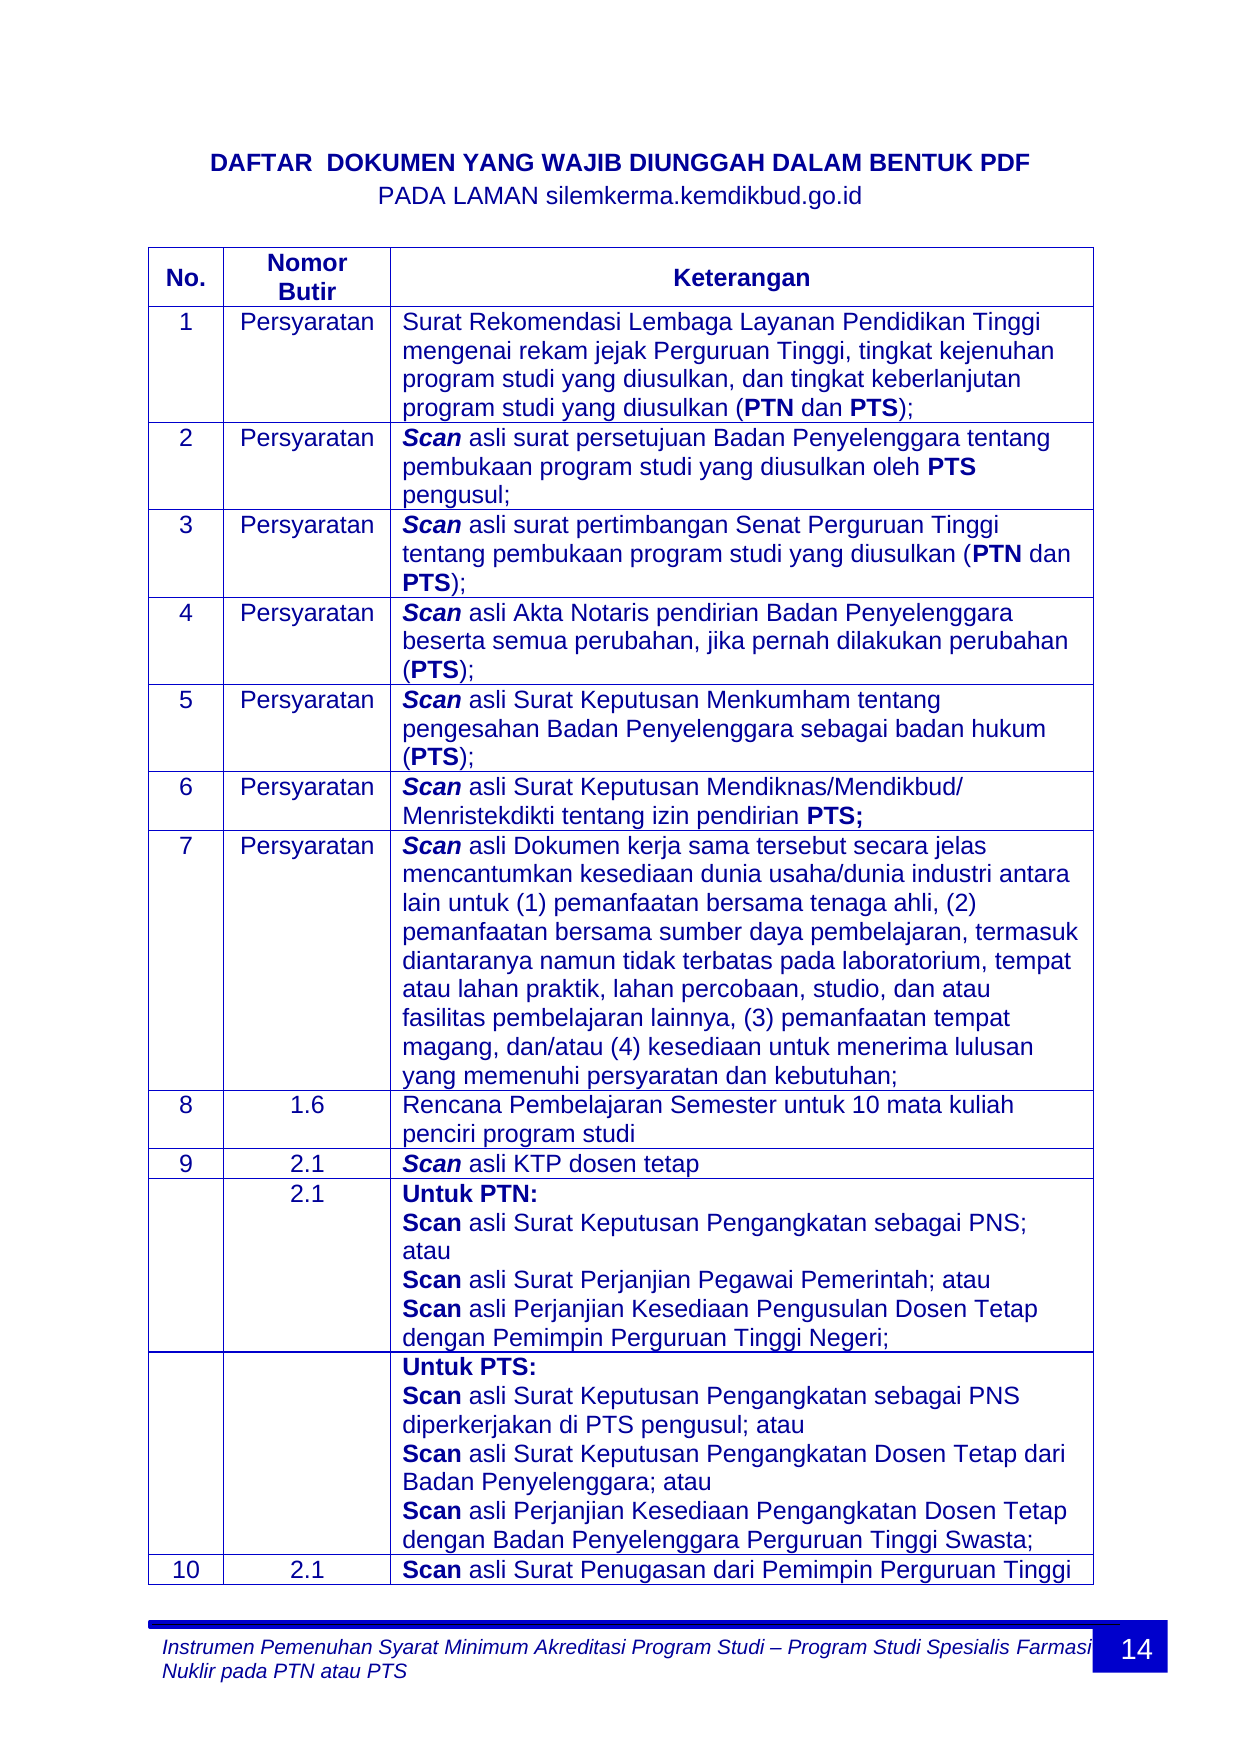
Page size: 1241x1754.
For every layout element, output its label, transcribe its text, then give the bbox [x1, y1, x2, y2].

table_cell Persyaratan [224, 685, 390, 771]
table_cell 2 [149, 423, 223, 509]
table_cell 7 [149, 831, 223, 1089]
table_cell 2.1 [224, 1149, 390, 1178]
table_cell Untuk PTS: Scan asli Surat Keputusan Pengangkatan sebagai PNS diperkerjakan di PTS pengusul; atau Scan asli Surat Keputusan Pengangkatan Dosen Tetap dari Badan Penyelenggara; atau Scan asli Perjanjian Kesediaan Pengangkatan Dosen Tetap dengan Badan Penyelenggara Perguruan Tinggi Swasta; [391, 1353, 1093, 1554]
table_cell 1.6 [224, 1091, 390, 1148]
table_cell Persyaratan [224, 772, 390, 830]
table_header No. [149, 248, 223, 306]
table_cell Scan asli Surat Keputusan Mendiknas/Mendikbud/ Menristekdikti tentang izin pendirian PTS; [391, 772, 1093, 830]
table_cell 10 [149, 1555, 223, 1583]
table_cell Persyaratan [224, 598, 390, 684]
table_cell Untuk PTN: Scan asli Surat Keputusan Pengangkatan sebagai PNS; atau Scan asli Surat Perjanjian Pegawai Pemerintah; atau Scan asli Perjanjian Kesediaan Pengusulan Dosen Tetap dengan Pemimpin Perguruan Tinggi Negeri; [391, 1179, 1093, 1351]
table_cell Persyaratan [224, 510, 390, 597]
table_cell Persyaratan [224, 423, 390, 509]
table_cell Persyaratan [224, 831, 390, 1089]
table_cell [391, 1555, 1093, 1583]
table_cell Scan asli surat persetujuan Badan Penyelenggara tentang pembukaan program studi yang diusulkan oleh PTS pengusul; [391, 423, 1093, 509]
table_header Nomor Butir [224, 248, 390, 306]
table_cell 4 [149, 598, 223, 684]
table_cell 8 [149, 1091, 223, 1148]
table_cell 1 [149, 307, 223, 422]
table_cell 5 [149, 685, 223, 771]
table_cell 2.1 [224, 1179, 390, 1351]
table_header Keterangan [391, 248, 1093, 306]
table_cell Scan asli Dokumen kerja sama tersebut secara jelas mencantumkan kesediaan dunia usaha/dunia industri antara lain untuk (1) pemanfaatan bersama tenaga ahli, (2) pemanfaatan bersama sumber daya pembelajaran, termasuk diantaranya namun tidak terbatas pada laboratorium, tempat atau lahan praktik, lahan percobaan, studio, dan atau fasilitas pembelajaran lainnya, (3) pemanfaatan tempat magang, dan/atau (4) kesediaan untuk menerima lulusan yang memenuhi persyaratan dan kebutuhan; [391, 831, 1093, 1089]
table_cell 9 [149, 1149, 223, 1178]
table_cell [224, 1353, 390, 1554]
table_cell [149, 1179, 223, 1351]
table_cell Scan asli surat pertimbangan Senat Perguruan Tinggi tentang pembukaan program studi yang diusulkan (PTN dan PTS); [391, 510, 1093, 597]
table_cell Rencana Pembelajaran Semester untuk 10 mata kuliah penciri program studi [391, 1091, 1093, 1148]
table_cell Scan asli Akta Notaris pendirian Badan Penyelenggara beserta semua perubahan, jika pernah dilakukan perubahan (PTS); [391, 598, 1093, 684]
subtitle DAFTAR DOKUMEN YANG WAJIB DIUNGGAH DALAM BENTUK PDF [148, 148, 1092, 176]
text PADA LAMAN silemkerma.kemdikbud.go.id [148, 181, 1092, 209]
table_cell [149, 1353, 223, 1554]
table_cell 6 [149, 772, 223, 830]
table_cell Persyaratan [224, 307, 390, 422]
table_cell Surat Rekomendasi Lembaga Layanan Pendidikan Tinggi mengenai rekam jejak Perguruan Tinggi, tingkat kejenuhan program studi yang diusulkan, dan tingkat keberlanjutan program studi yang diusulkan (PTN dan PTS); [391, 307, 1093, 422]
table_cell 2.1 [224, 1555, 390, 1583]
table_cell Scan asli Surat Keputusan Menkumham tentang pengesahan Badan Penyelenggara sebagai badan hukum (PTS); [391, 685, 1093, 771]
table_cell Scan asli KTP dosen tetap [391, 1149, 1093, 1178]
table_cell 3 [149, 510, 223, 597]
